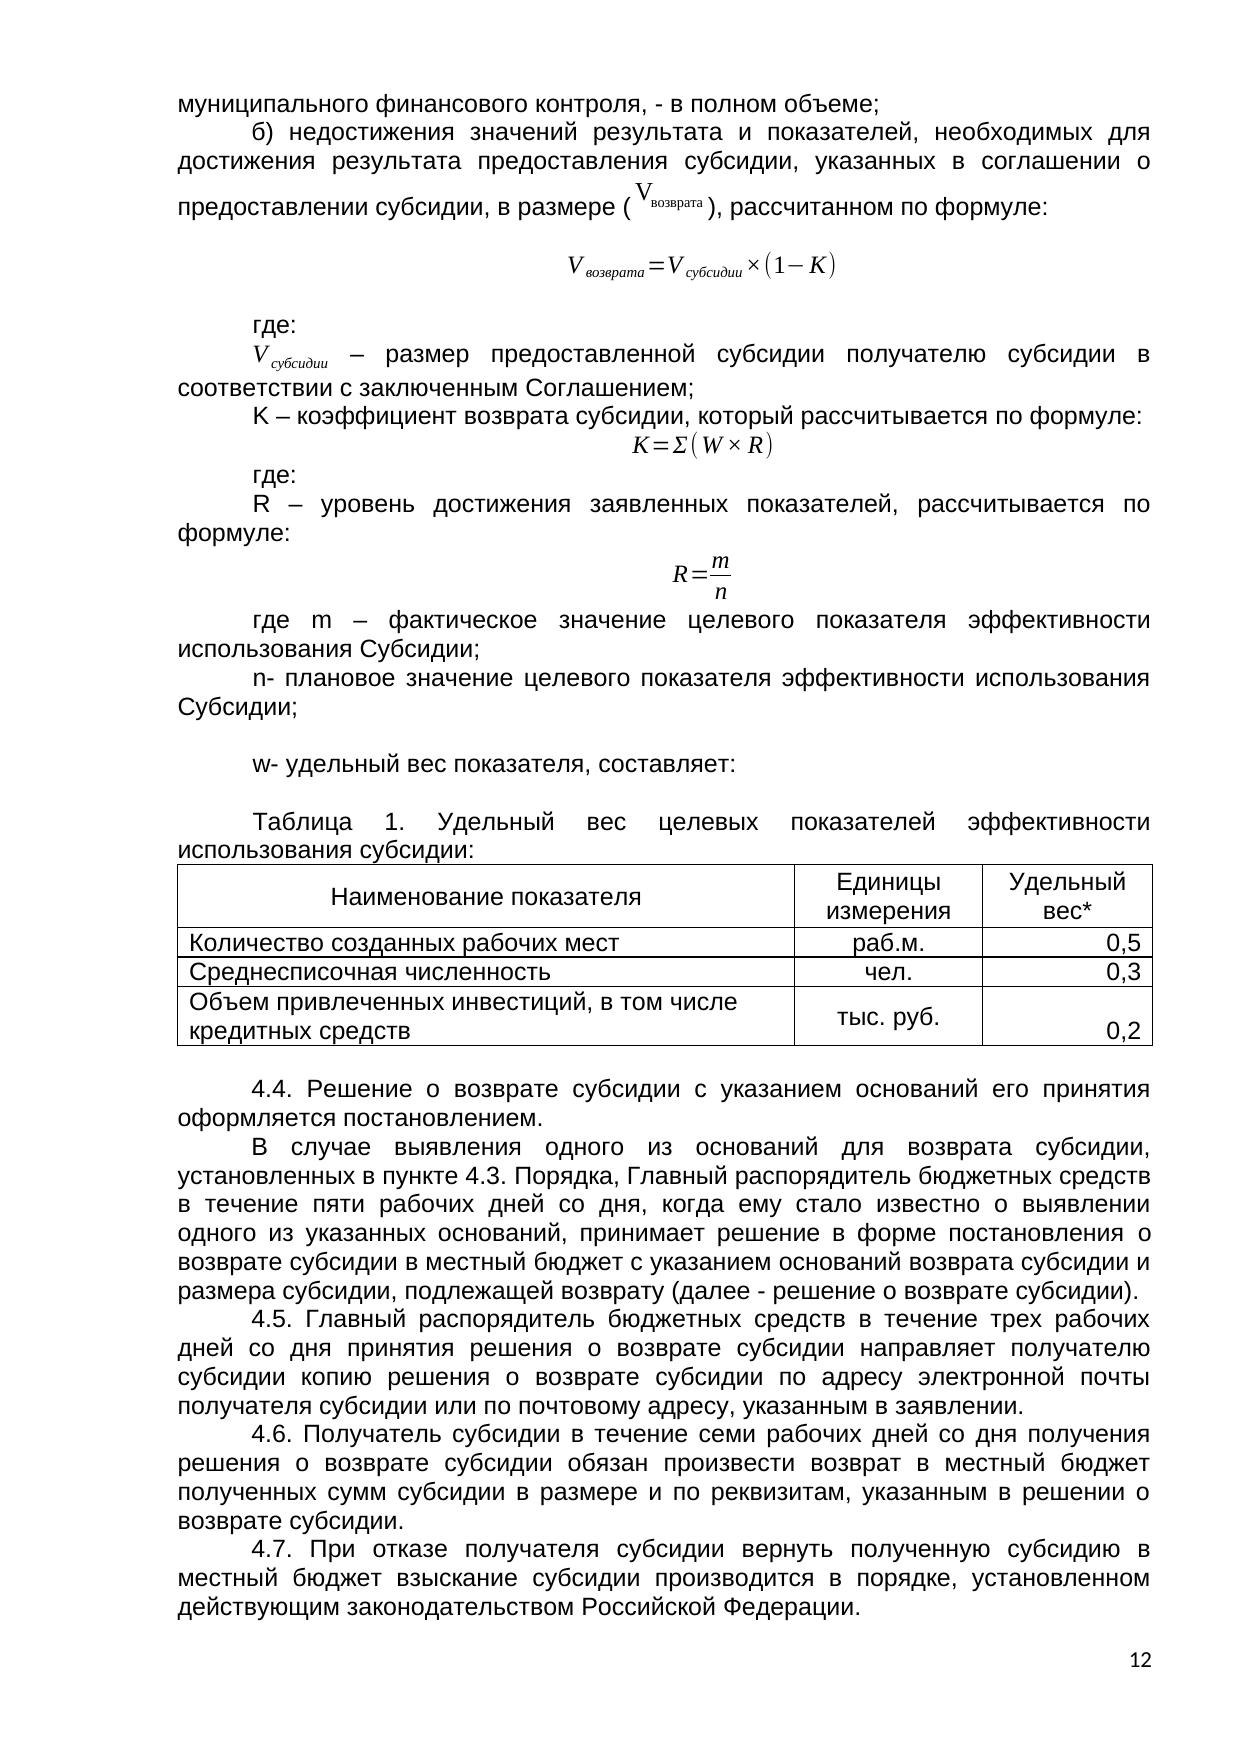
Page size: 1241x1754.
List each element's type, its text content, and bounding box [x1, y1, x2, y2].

text где m – фактическое значение целевого показателя эффективности использования Субсидии; [177, 605, 1152, 663]
table_header Единицы измерения [795, 865, 982, 927]
text Таблица 1. Удельный вес целевых показателей эффективности использования субсидии: [177, 807, 1152, 864]
text 4.4. Решение о возврате субсидии с указанием оснований его принятия оформляется постановлением. [177, 1074, 1152, 1132]
table_cell Объем привлеченных инвестиций, в том числе кредитных средств [178, 987, 794, 1045]
table_cell раб.м. [795, 928, 982, 956]
text n- плановое значение целевого показателя эффективности использования Субсидии; [177, 663, 1152, 720]
table_cell 0,5 [983, 928, 1152, 956]
table_cell тыс. руб. [795, 987, 982, 1045]
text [177, 89, 1152, 117]
table_cell Количество созданных рабочих мест [178, 928, 794, 956]
text где: [177, 310, 1152, 339]
text w- удельный вес показателя, составляет: [177, 749, 1152, 778]
table_cell Среднесписочная численность [178, 958, 794, 986]
table_cell чел. [795, 958, 982, 986]
text 4.7. При отказе получателя субсидии вернуть полученную субсидию в местный бюджет взыскание субсидии производится в порядке, установленном действующим законодательством Российской Федерации. [177, 1534, 1152, 1621]
text 4.6. Получатель субсидии в течение семи рабочих дней со дня получения решения о возврате субсидии обязан произвести возврат в местный бюджет полученных сумм субсидии в размере и по реквизитам, указанным в решении о возврате субсидии. [177, 1419, 1152, 1534]
table_cell 0,3 [983, 958, 1152, 986]
text – размер предоставленной субсидии получателю субсидии в соответствии с заключенным Соглашением; [177, 339, 1152, 401]
table_header Наименование показателя [178, 865, 794, 927]
table_cell 0,2 [983, 987, 1152, 1045]
table_header Удельный вес* [983, 865, 1152, 927]
text K – коэффициент возврата субсидии, который рассчитывается по формуле: [177, 401, 1152, 430]
text б) недостижения значений результата и показателей, необходимых для достижения результата предоставления субсидии, указанных в соглашении о предоставлении субсидии, в размере (), рассчитанном по формуле: [177, 117, 1152, 221]
text R – уровень достижения заявленных показателей, рассчитывается по формуле: [177, 489, 1152, 546]
text В случае выявления одного из оснований для возврата субсидии, установленных в пункте 4.3. Порядка, Главный распорядитель бюджетных средств в течение пяти рабочих дней со дня, когда ему стало известно о выявлении одного из указанных оснований, принимает решение в форме постановления о возврате субсидии в местный бюджет с указанием оснований возврата субсидии и размера субсидии, подлежащей возврату (далее - решение о возврате субсидии). [177, 1132, 1152, 1304]
text 4.5. Главный распорядитель бюджетных средств в течение трех рабочих дней со дня принятия решения о возврате субсидии направляет получателю субсидии копию решения о возврате субсидии по адресу электронной почты получателя субсидии или по почтовому адресу, указанным в заявлении. [177, 1304, 1152, 1419]
text где: [177, 460, 1152, 489]
